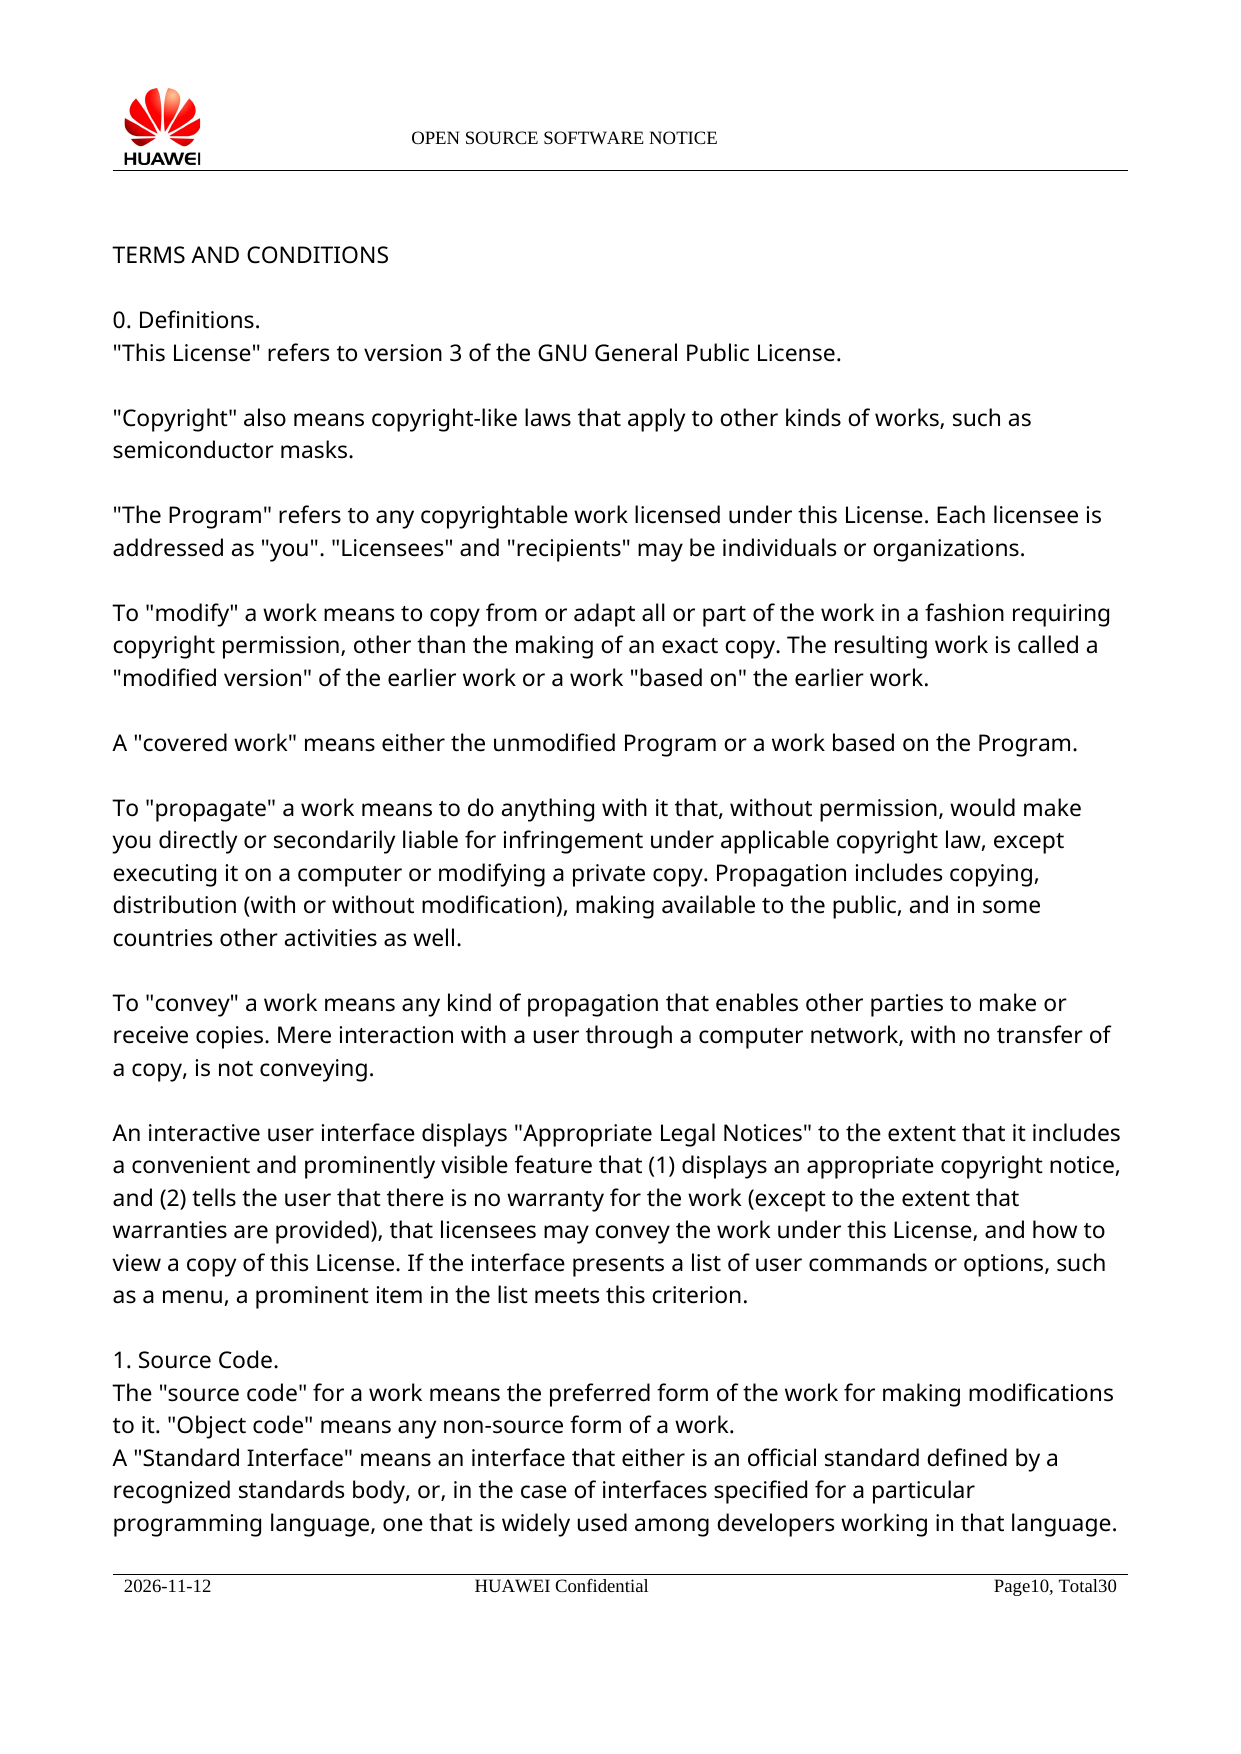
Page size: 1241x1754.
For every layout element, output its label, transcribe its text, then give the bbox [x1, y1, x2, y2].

text An interactive user interface displays "Appropriate Legal Notices" to the extent that it includes a convenient and prominently visible feature that (1) displays an appropriate copyright notice, and (2) tells the user that there is no warranty for the work (except to the extent that warranties are provided), that licensees may convey the work under this License, and how to view a copy of this License. If the interface presents a list of user commands or options, such as a menu, a prominent item in the list meets this criterion. [112, 1116, 1128, 1311]
text "This License" refers to version 3 of the GNU General Public License. [112, 336, 1128, 369]
text 1. Source Code. [112, 1344, 1128, 1376]
text TERMS AND CONDITIONS [112, 239, 1128, 271]
text "The Program" refers to any copyrightable work licensed under this License. Each licensee is addressed as "you". "Licensees" and "recipients" may be individuals or organizations. [112, 499, 1128, 564]
text 0. Definitions. [112, 304, 1128, 336]
text A "covered work" means either the unmodified Program or a work based on the Program. [112, 726, 1128, 759]
picture [124, 88, 201, 165]
text To "convey" a work means any kind of propagation that enables other parties to make or receive copies. Mere interaction with a user through a computer network, with no transfer of a copy, is not conveying. [112, 986, 1128, 1084]
text "Copyright" also means copyright-like laws that apply to other kinds of works, such as semiconductor masks. [112, 401, 1128, 466]
text To "modify" a work means to copy from or adapt all or part of the work in a fashion requiring copyright permission, other than the making of an exact copy. The resulting work is called a "modified version" of the earlier work or a work "based on" the earlier work. [112, 596, 1128, 694]
text A "Standard Interface" means an interface that either is an official standard defined by a recognized standards body, or, in the case of interfaces specified for a particular programming language, one that is widely used among developers working in that language. [112, 1441, 1128, 1539]
text To "propagate" a work means to do anything with it that, without permission, would make you directly or secondarily liable for infringement under applicable copyright law, except executing it on a computer or modifying a private copy. Propagation includes copying, distribution (with or without modification), making available to the public, and in some countries other activities as well. [112, 791, 1128, 954]
text The "source code" for a work means the preferred form of the work for making modifications to it. "Object code" means any non-source form of a work. [112, 1376, 1128, 1441]
